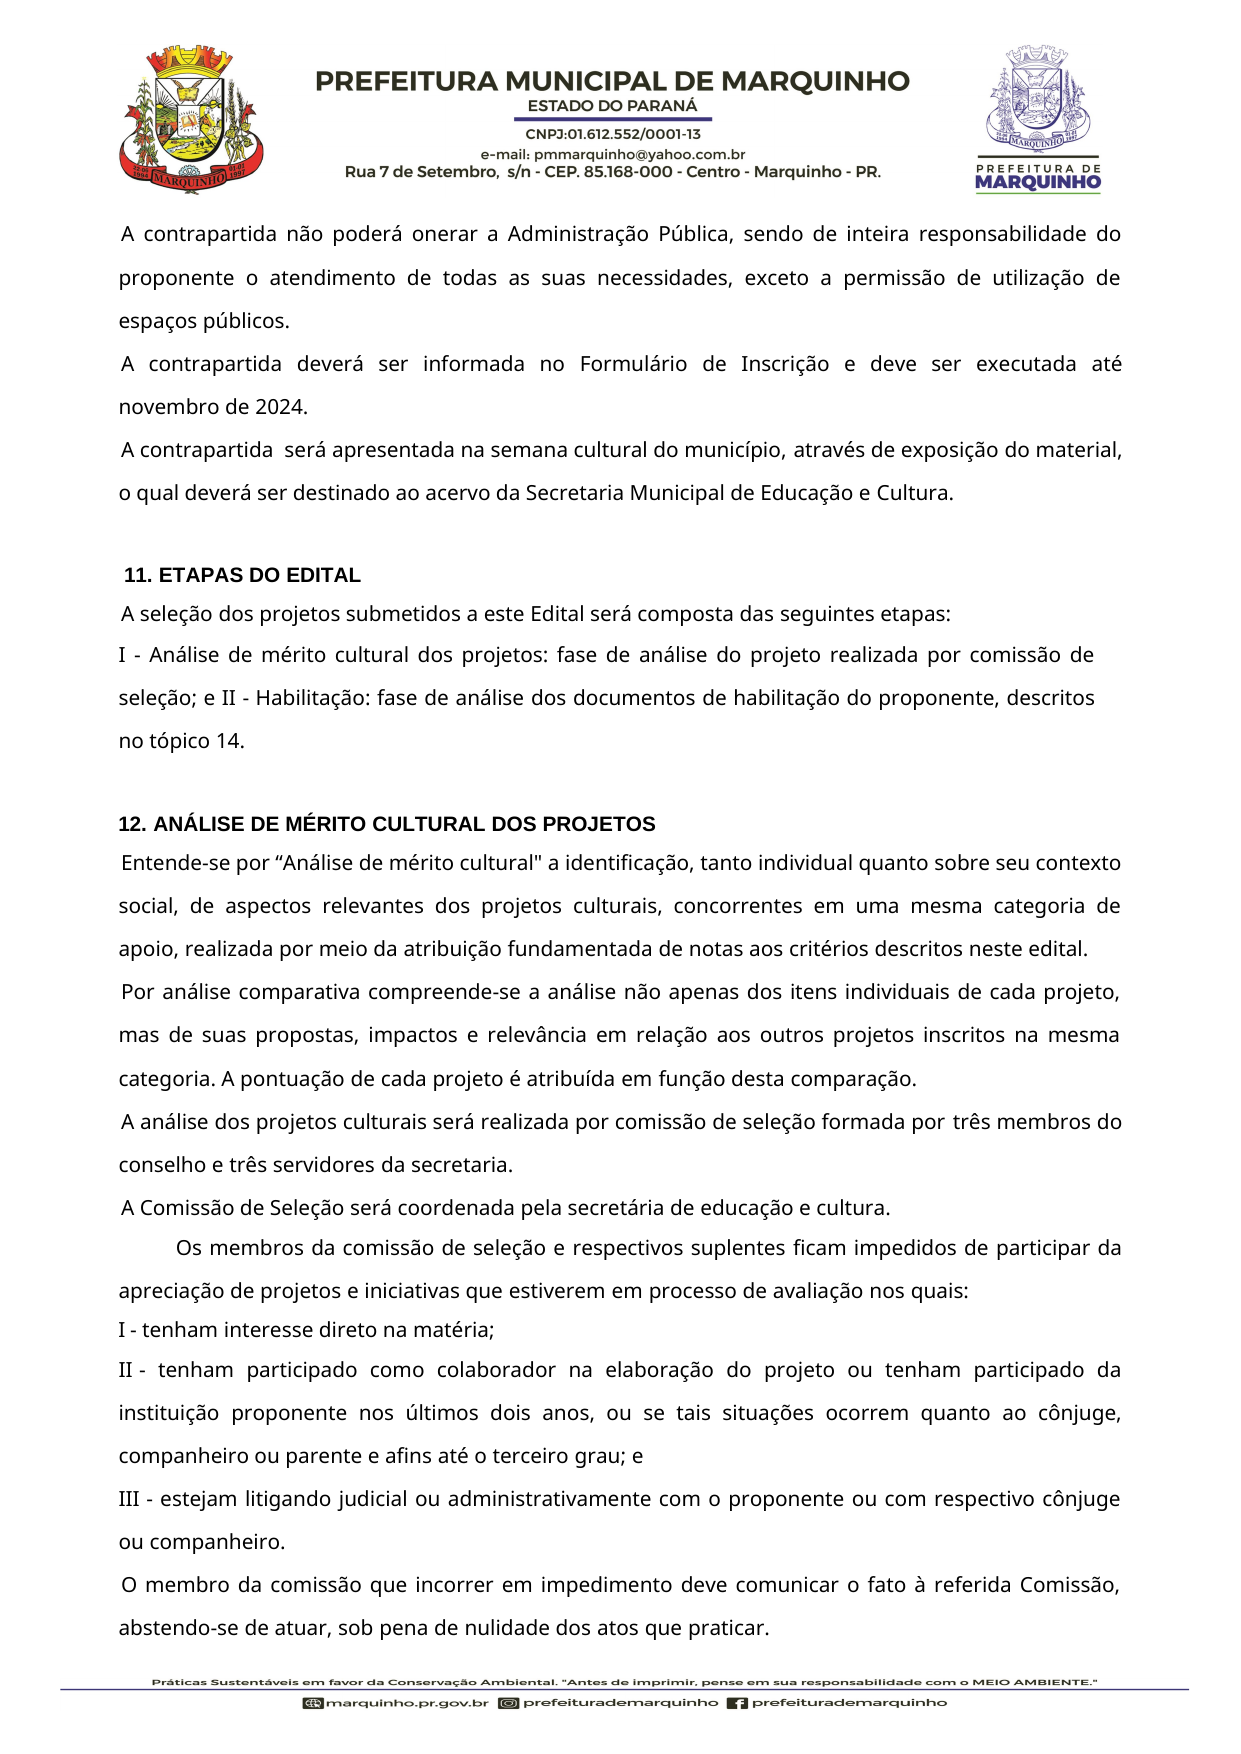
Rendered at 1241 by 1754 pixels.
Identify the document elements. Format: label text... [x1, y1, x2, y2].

list A contrapartida deverá ser informada no Formulário de Inscrição e deve ser executada até novembro de 2024. [118, 349, 1123, 421]
text I - Análise de mérito cultural dos projetos: fase de análise do projeto realizada por comissão de seleção; e II - Habilitação: fase de análise dos documentos de habilitação do proponente, descritos no tópico 14. [118, 640, 1096, 755]
list A contrapartida será apresentada na semana cultural do município, através de exposição do material, o qual deverá ser destinado ao acervo da Secretaria Municipal de Educação e Cultura. [118, 435, 1123, 507]
list A Comissão de Seleção será coordenada pela secretária de educação e cultura. [118, 1193, 1205, 1221]
picture [116, 44, 1103, 198]
list - estejam litigando judicial ou administrativamente com o proponente ou com respectivo cônjuge ou companheiro. [118, 1484, 1122, 1556]
list ANÁLISE DE MÉRITO CULTURAL DOS PROJETOS [118, 811, 1205, 835]
list A contrapartida não poderá onerar a Administração Pública, sendo de inteira responsabilidade do proponente o atendimento de todas as suas necessidades, exceto a permissão de utilização de espaços públicos. [118, 219, 1122, 334]
list O membro da comissão que incorrer em impedimento deve comunicar o fato à referida Comissão, abstendo-se de atuar, sob pena de nulidade dos atos que praticar. [118, 1570, 1122, 1642]
list Por análise comparativa compreende-se a análise não apenas dos itens individuais de cada projeto, mas de suas propostas, impactos e relevância em relação aos outros projetos inscritos na mesma categoria. A pontuação de cada projeto é atribuída em função desta comparação. [118, 977, 1122, 1092]
list - tenham participado como colaborador na elaboração do projeto ou tenham participado da instituição proponente nos últimos dois anos, ou se tais situações ocorrem quanto ao cônjuge, companheiro ou parente e afins até o terceiro grau; e [118, 1355, 1123, 1469]
list A análise dos projetos culturais será realizada por comissão de seleção formada por três membros do conselho e três servidores da secretaria. [118, 1107, 1122, 1178]
list A seleção dos projetos submetidos a este Edital será composta das seguintes etapas: [118, 599, 1205, 628]
picture [60, 1678, 1190, 1711]
list - tenham interesse direto na matéria; [118, 1319, 1205, 1342]
list Entende-se por “Análise de mérito cultural" a identificação, tanto individual quanto sobre seu contexto social, de aspectos relevantes dos projetos culturais, concorrentes em uma mesma categoria de apoio, realizada por meio da atribuição fundamentada de notas aos critérios descritos neste edital. [118, 848, 1122, 963]
list Os membros da comissão de seleção e respectivos suplentes ficam impedidos de participar da apreciação de projetos e iniciativas que estiverem em processo de avaliação nos quais: [118, 1233, 1122, 1304]
list ETAPAS DO EDITAL [124, 563, 1205, 587]
